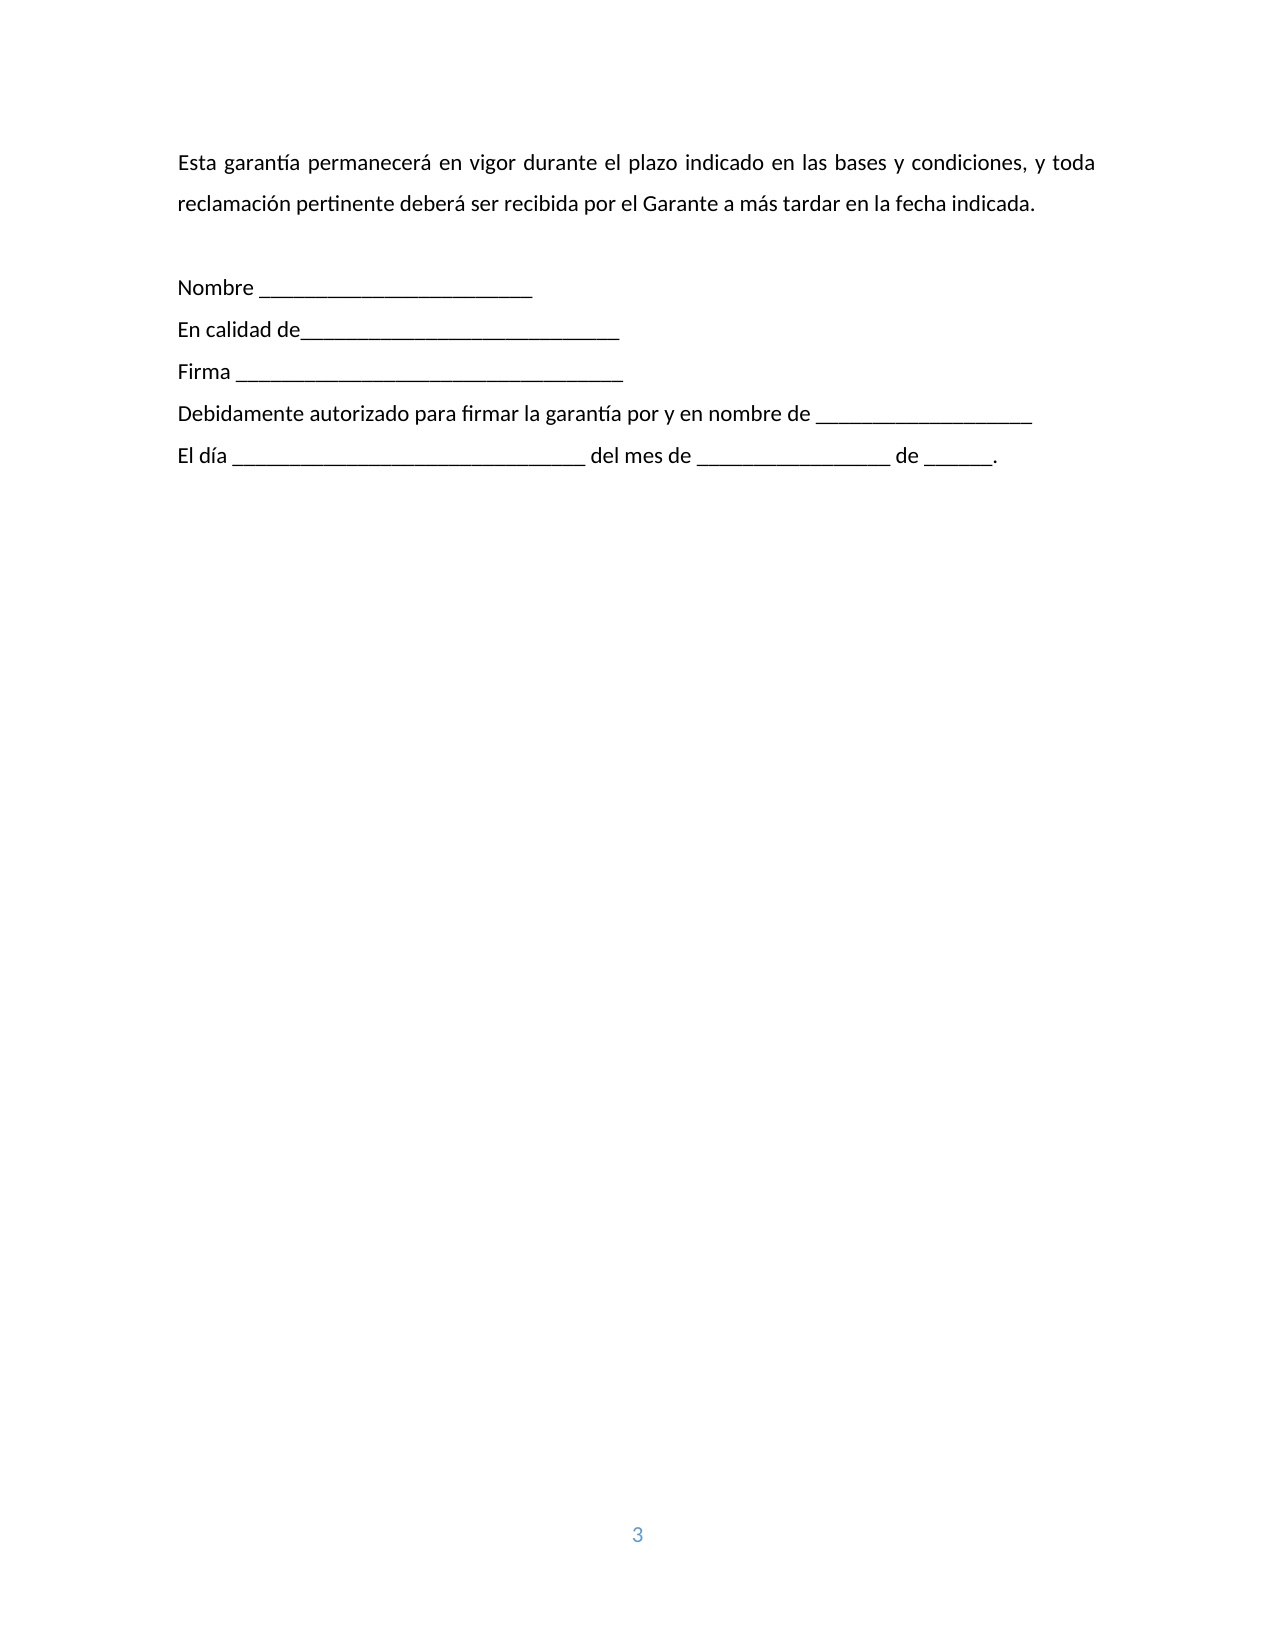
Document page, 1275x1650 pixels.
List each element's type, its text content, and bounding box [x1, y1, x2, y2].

text Nombre ________________________ [177, 273, 1098, 302]
text Debidamente autorizado para firmar la garantía por y en nombre de ___________________ [177, 399, 1098, 427]
text Firma __________________________________ [177, 357, 1098, 386]
text El día _______________________________ del mes de _________________ de ______. [177, 441, 1098, 469]
text Esta garantía permanecerá en vigor durante el plazo indicado en las bases y condiciones, y toda reclamación pertinente deberá ser recibida por el Garante a más tardar en la fecha indicada. [177, 148, 1098, 218]
text En calidad de____________________________ [177, 316, 1098, 343]
